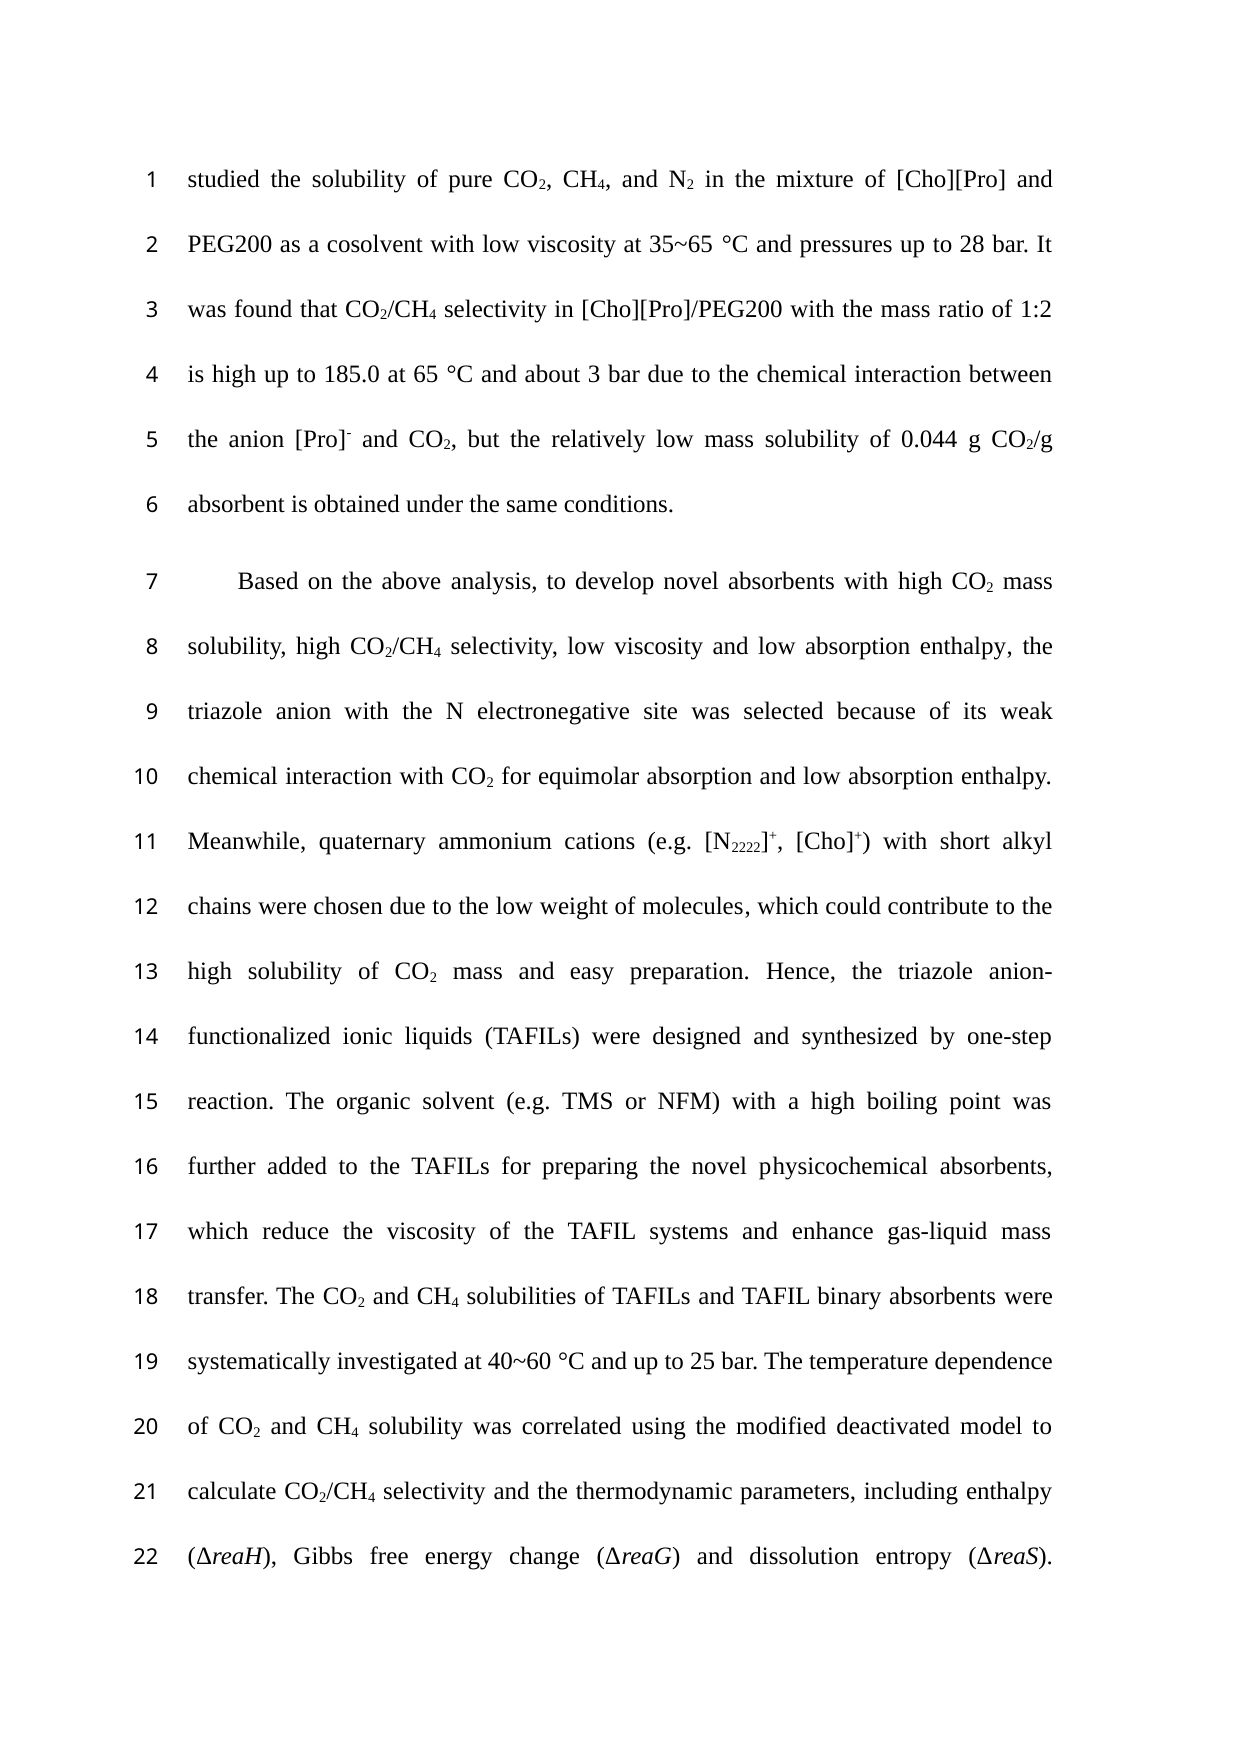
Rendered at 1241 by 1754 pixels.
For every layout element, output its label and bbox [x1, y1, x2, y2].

text [187, 564, 1053, 1572]
text [187, 162, 1053, 519]
